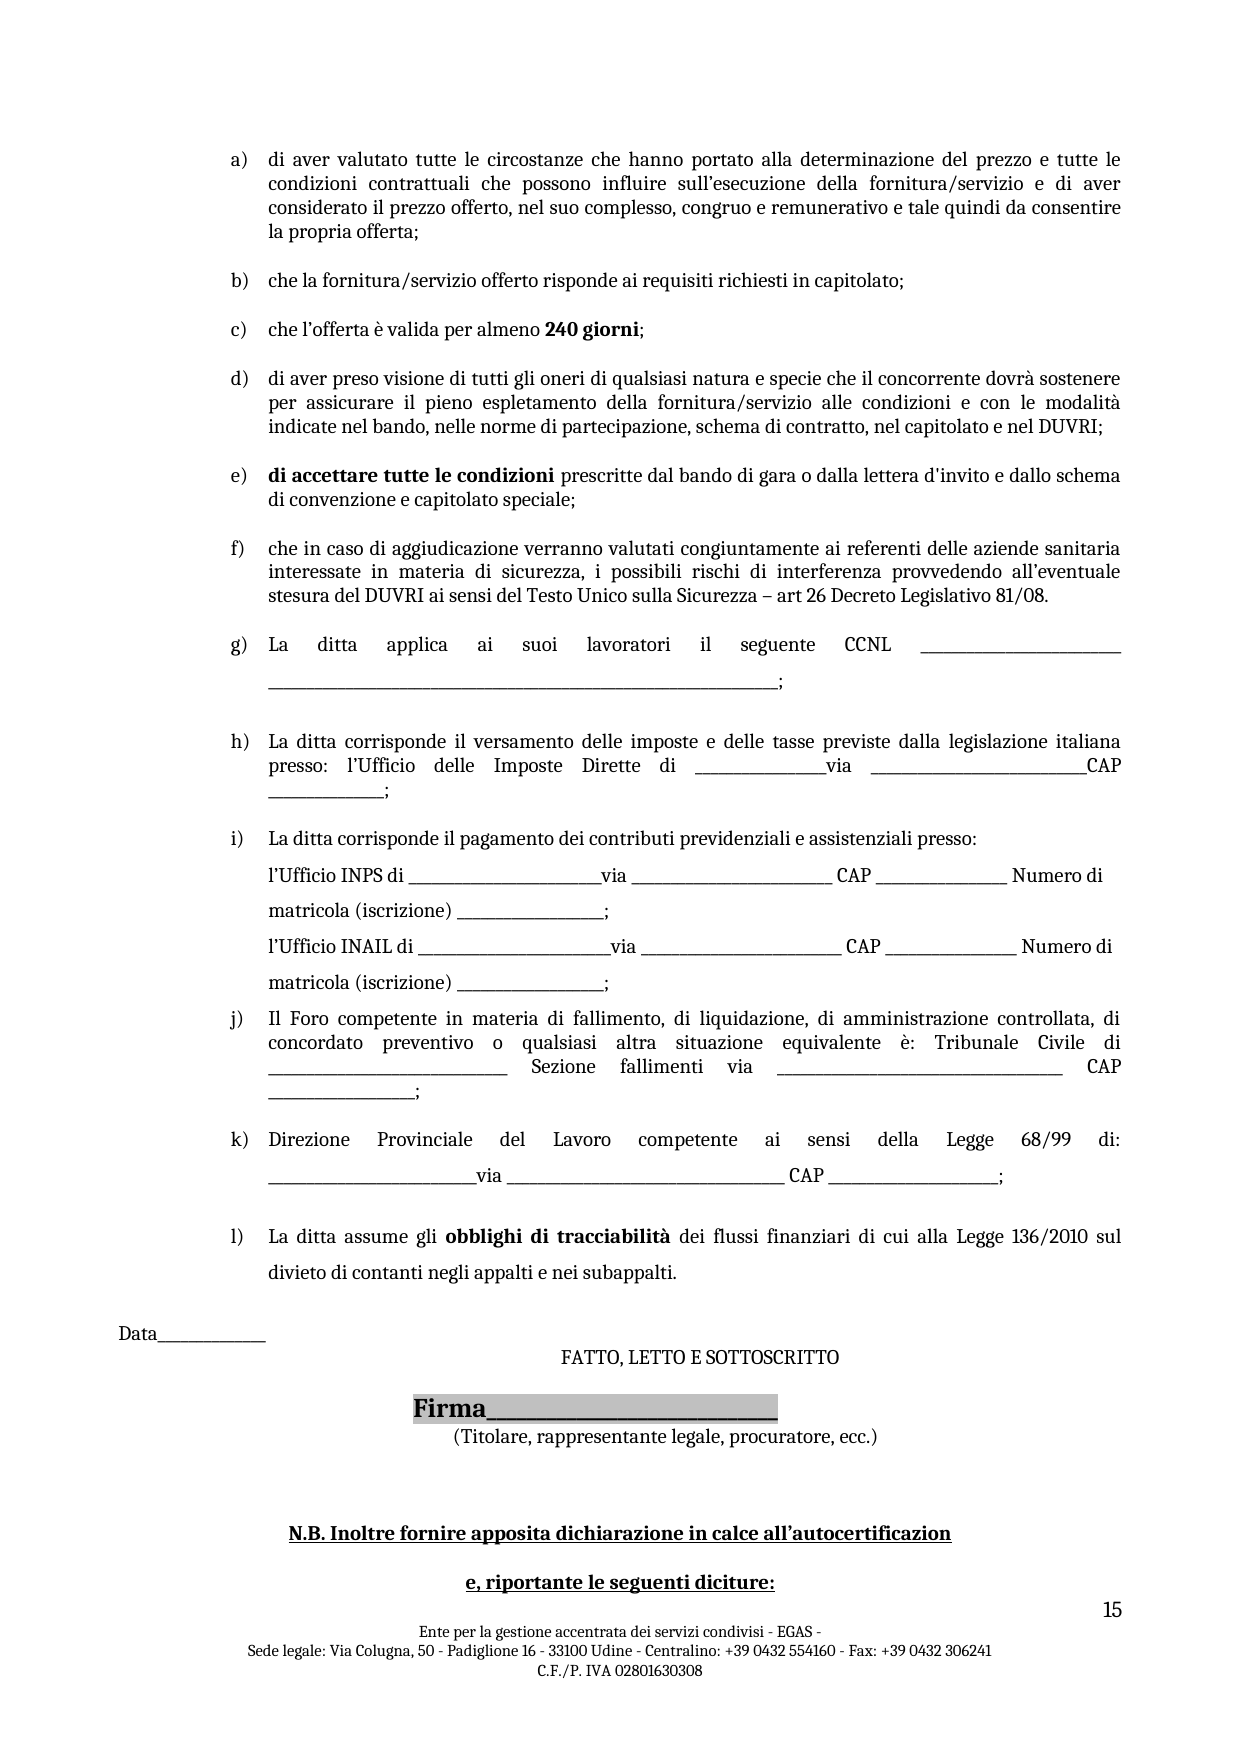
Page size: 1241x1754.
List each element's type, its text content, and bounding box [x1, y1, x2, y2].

text l’Ufficio INPS di _________________________via __________________________ CAP _________________ Numero di matricola (iscrizione) ___________________; [268, 863, 1122, 923]
list di aver preso visione di tutti gli oneri di qualsiasi natura e specie che il concorrente dovrà sostenere per assicurare il pieno espletamento della fornitura/servizio alle condizioni e con le modalità indicate nel bando, nelle norme di partecipazione, schema di contratto, nel capitolato e nel DUVRI; [231, 366, 1122, 438]
list La ditta corrisponde il versamento delle imposte e delle tasse previste dalla legislazione italiana presso: l’Ufficio delle Imposte Dirette di _________________via ____________________________CAP _______________; [231, 730, 1122, 802]
list La ditta corrisponde il pagamento dei contributi previdenziali e assistenziali presso: [231, 827, 1122, 851]
text l’Ufficio INAIL di _________________________via __________________________ CAP _________________ Numero di matricola (iscrizione) ___________________; [268, 935, 1122, 995]
text (Titolare, rappresentante legale, procuratore, ecc.) [268, 1424, 1122, 1448]
text FATTO, LETTO E SOTTOSCRITTO [487, 1346, 1122, 1369]
list La ditta assume gli obblighi di tracciabilità dei flussi finanziari di cui alla Legge 136/2010 sul divieto di contanti negli appalti e nei subappalti. [231, 1225, 1122, 1284]
list Il Foro competente in materia di fallimento, di liquidazione, di amministrazione controllata, di concordato preventivo o qualsiasi altra situazione equivalente è: Tribunale Civile di _______________________________ Sezione fallimenti via _____________________________________ CAP ___________________; [231, 1007, 1122, 1103]
list Direzione Provinciale del Lavoro competente ai sensi della Legge 68/99 di: ___________________________via ____________________________________ CAP ______________________; [231, 1128, 1122, 1188]
list che in caso di aggiudicazione verranno valutati congiuntamente ai referenti delle aziende sanitaria interessate in materia di sicurezza, i possibili rischi di interferenza provvedendo all’eventuale stesura del DUVRI ai sensi del Testo Unico sulla Sicurezza – art 26 Decreto Legislativo 81/08. [231, 536, 1122, 608]
list che l’offerta è valida per almeno 240 giorni; [231, 317, 1122, 341]
list La ditta applica ai suoi lavoratori il seguente CCNL __________________________ __________________________________________________________________; [231, 633, 1122, 693]
text N.B. Inoltre fornire apposita dichiarazione in calce all’autocertificazion [118, 1521, 1122, 1545]
list di accettare tutte le condizioni prescritte dal bando di gara o dalla lettera d'invito e dallo schema di convenzione e capitolato speciale; [231, 463, 1122, 511]
list di aver valutato tutte le circostanze che hanno portato alla determinazione del prezzo e tutte le condizioni contrattuali che possono influire sull’esecuzione della fornitura/servizio e di aver considerato il prezzo offerto, nel suo complesso, congruo e remunerativo e tale quindi da consentire la propria offerta; [231, 148, 1122, 243]
text Firma_____________________________ [268, 1393, 1122, 1424]
text Data______________ [118, 1322, 1122, 1346]
text e, riportante le seguenti diciture: [118, 1570, 1122, 1594]
list che la fornitura/servizio offerto risponde ai requisiti richiesti in capitolato; [231, 268, 1122, 292]
